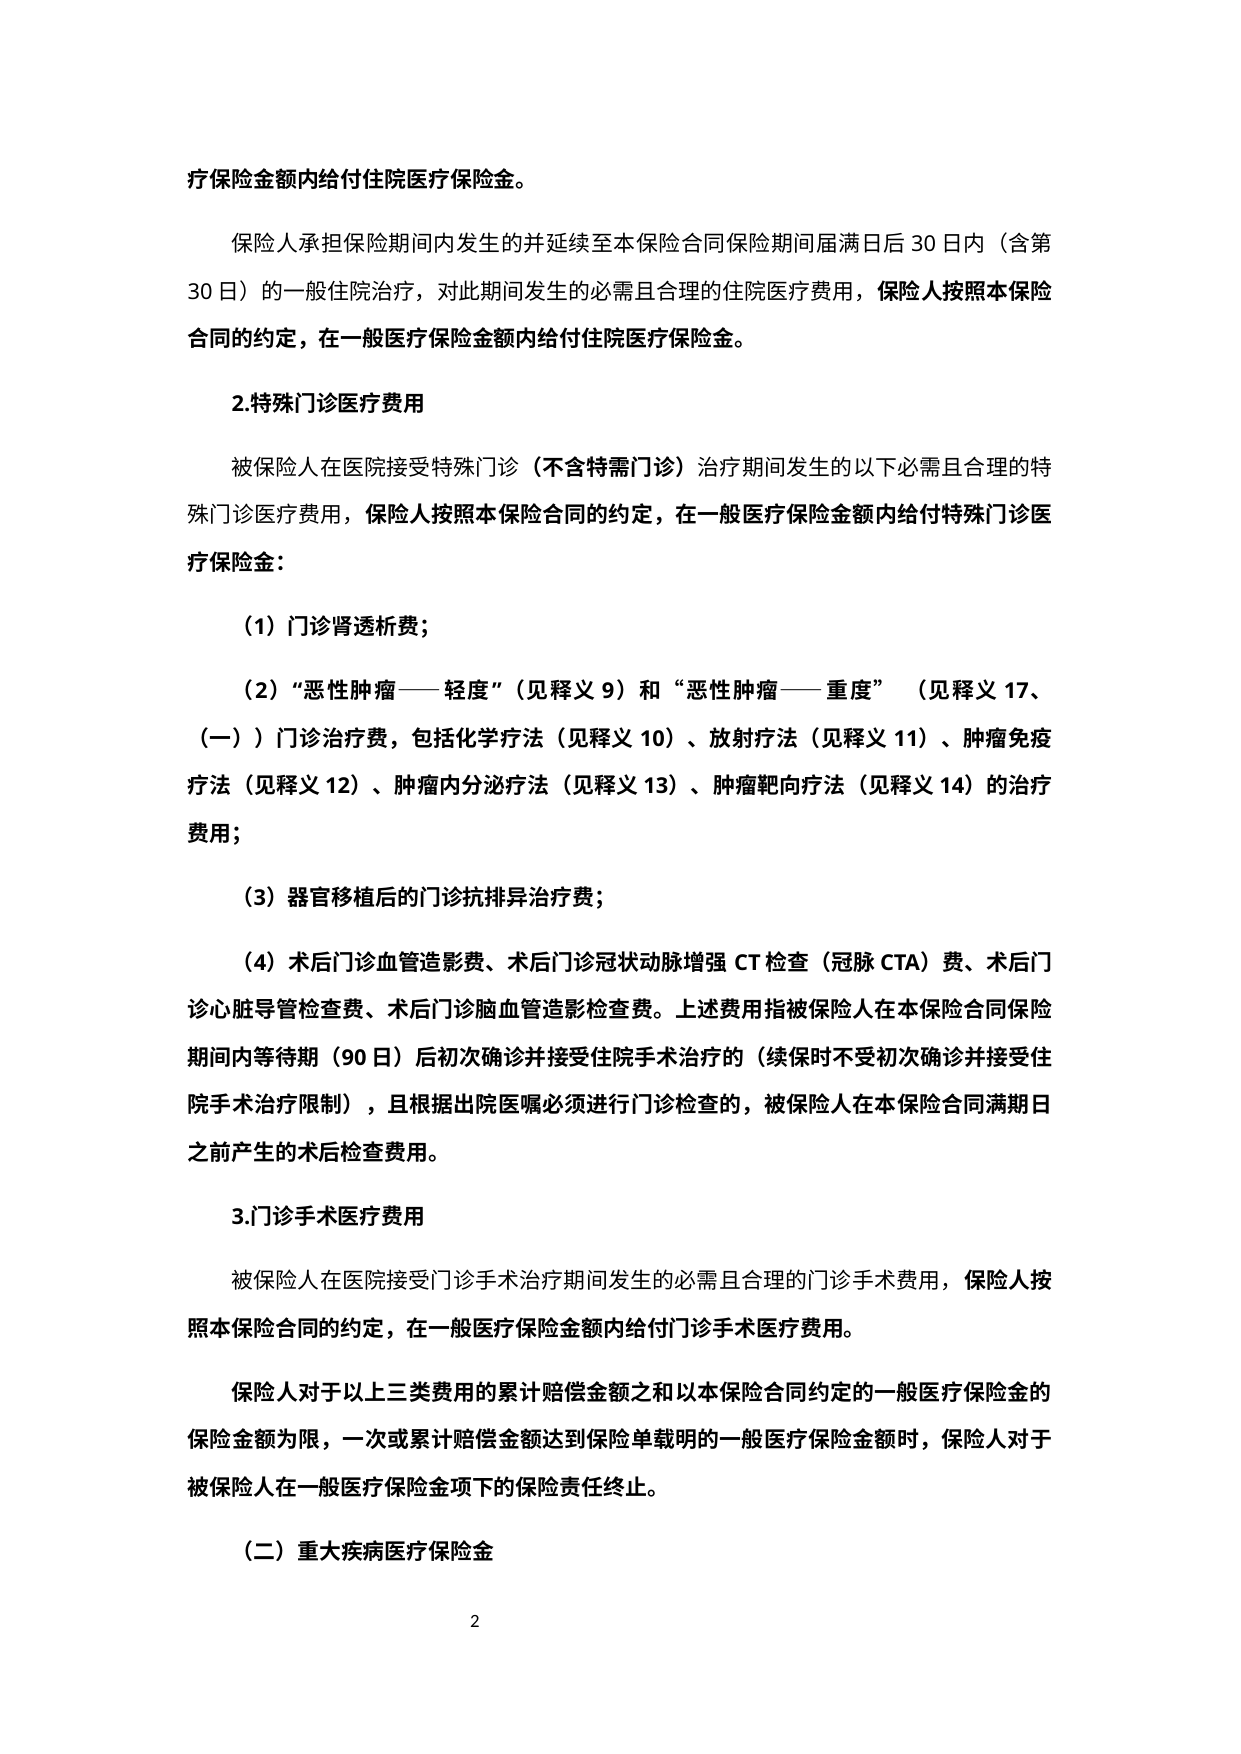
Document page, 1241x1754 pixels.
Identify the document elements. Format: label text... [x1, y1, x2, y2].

text （1）门诊肾透析费； [187, 609, 1053, 641]
text 被保险人在医院接受门诊手术治疗期间发生的必需且合理的门诊手术费用，保险人按照本保险合同的约定，在一般医疗保险金额内给付门诊手术医疗费用。 [187, 1263, 1053, 1342]
text （3）器官移植后的门诊抗排异治疗费； [187, 880, 1053, 912]
text （二）重大疾病医疗保险金 [187, 1534, 1053, 1566]
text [187, 162, 1053, 194]
text 被保险人在医院接受特殊门诊（不含特需门诊）治疗期间发生的以下必需且合理的特殊门诊医疗费用，保险人按照本保险合同的约定，在一般医疗保险金额内给付特殊门诊医疗保险金： [187, 450, 1053, 576]
text 2.特殊门诊医疗费用 [187, 386, 1053, 417]
text （4）术后门诊血管造影费、术后门诊冠状动脉增强CT检查（冠脉CTA）费、术后门诊心脏导管检查费、术后门诊脑血管造影检查费。上述费用指被保险人在本保险合同保险期间内等待期（90日）后初次确诊并接受住院手术治疗的（续保时不受初次确诊并接受住院手术治疗限制），且根据出院医嘱必须进行门诊检查的，被保险人在本保险合同满期日之前产生的术后检查费用。 [187, 944, 1053, 1166]
text 保险人承担保险期间内发生的并延续至本保险合同保险期间届满日后30日内（含第30日）的一般住院治疗，对此期间发生的必需且合理的住院医疗费用，保险人按照本保险合同的约定，在一般医疗保险金额内给付住院医疗保险金。 [187, 226, 1053, 353]
text 3.门诊手术医疗费用 [187, 1199, 1053, 1231]
text 保险人对于以上三类费用的累计赔偿金额之和以本保险合同约定的一般医疗保险金的保险金额为限，一次或累计赔偿金额达到保险单载明的一般医疗保险金额时，保险人对于被保险人在一般医疗保险金项下的保险责任终止。 [187, 1375, 1053, 1501]
text （2）“恶性肿瘤——轻度”（见释义9）和“恶性肿瘤——重度” （见释义17、（一））门诊治疗费，包括化学疗法（见释义10）、放射疗法（见释义11）、肿瘤免疫疗法（见释义12）、肿瘤内分泌疗法（见释义13）、肿瘤靶向疗法（见释义14）的治疗费用； [187, 673, 1053, 848]
